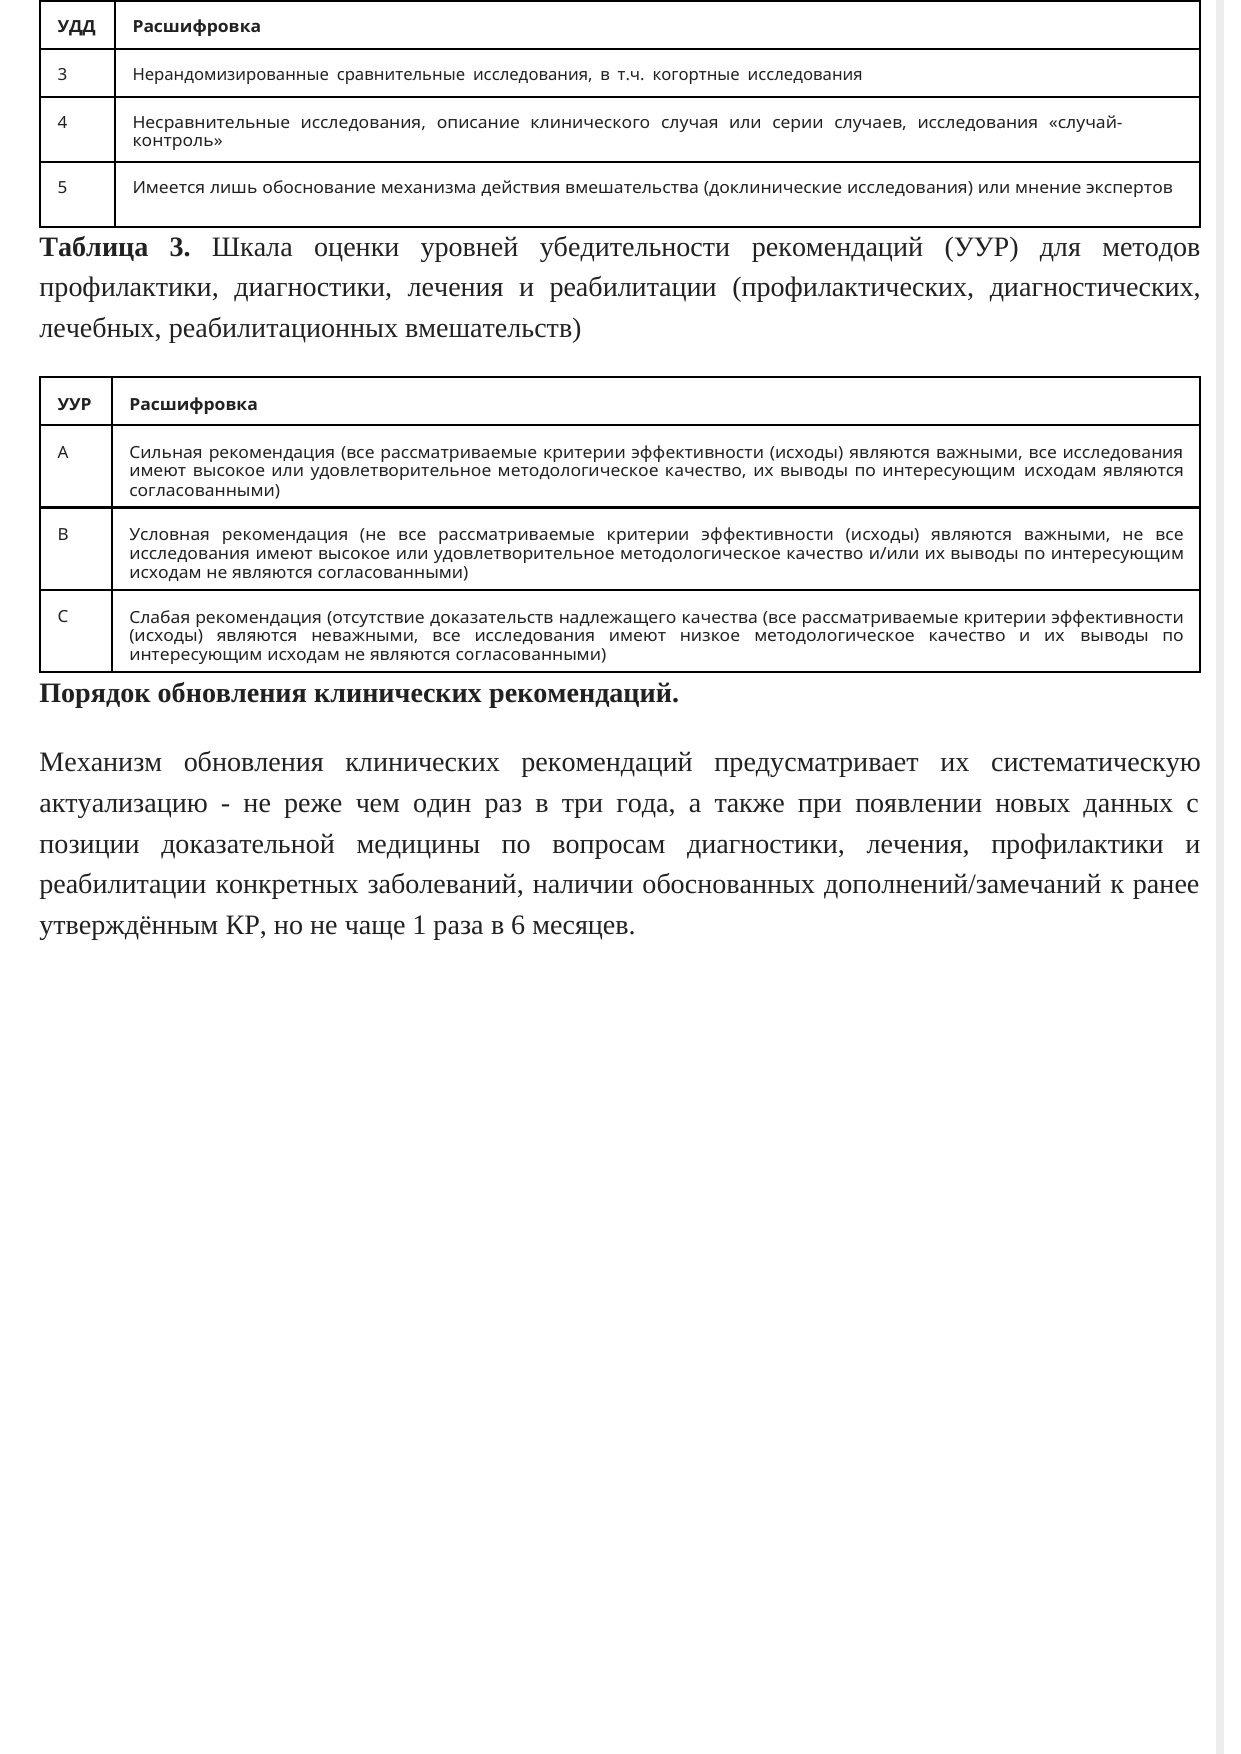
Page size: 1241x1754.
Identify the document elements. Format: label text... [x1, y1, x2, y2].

text Таблица 3. Шкала оценки уровней убедительности рекомендаций (УУР) для методов профилактики, диагностики, лечения и реабилитации (профилактических, диагностических, лечебных, реабилитационных вмешательств) [39, 229, 1201, 343]
table_cell Имеется лишь обоснование механизма действия вмешательства (доклинические исследования) или мнение экспертов [116, 163, 1199, 226]
table_cell Нерандомизированные сравнительные исследования, в т.ч. когортные исследования [116, 50, 1199, 96]
table_cell B [41, 509, 111, 589]
table_cell Слабая рекомендация (отсутствие доказательств надлежащего качества (все рассматриваемые критерии эффективности (исходы) являются неважными, все исследования имеют низкое методологическое качество и их выводы по интересующим исходам не являются согласованными) [113, 591, 1199, 671]
subtitle Порядок обновления клинических рекомендаций. [39, 677, 1213, 709]
table_header Расшифровка [113, 378, 1199, 424]
table_cell Условная рекомендация (не все рассматриваемые критерии эффективности (исходы) являются важными, не все исследования имеют высокое или удовлетворительное методологическое качество и/или их выводы по интересующим исходам не являются согласованными) [113, 509, 1199, 589]
table_cell Сильная рекомендация (все рассматриваемые критерии эффективности (исходы) являются важными, все исследования имеют высокое или удовлетворительное методологическое качество, их выводы по интересующим исходам являются согласованными) [113, 426, 1199, 506]
table_cell 3 [41, 50, 114, 96]
table_cell A [41, 426, 111, 506]
table_cell 5 [41, 163, 114, 226]
table_cell Несравнительные исследования, описание клинического случая или серии случаев, исследования «случай- контроль» [116, 98, 1199, 161]
table_header УУР [41, 378, 111, 424]
table_cell C [41, 591, 111, 671]
table_header УДД [41, 2, 114, 48]
text Механизм обновления клинических рекомендаций предусматривает их систематическую актуализацию - не реже чем один раз в три года, а также при появлении новых данных с позиции доказательной медицины по вопросам диагностики, лечения, профилактики и реабилитации конкретных заболеваний, наличии обоснованных дополнений/замечаний к ранее утверждённым КР, но не чаще 1 раза в 6 месяцев. [39, 745, 1201, 941]
table_cell 4 [41, 98, 114, 161]
table_header Расшифровка [116, 2, 1199, 48]
